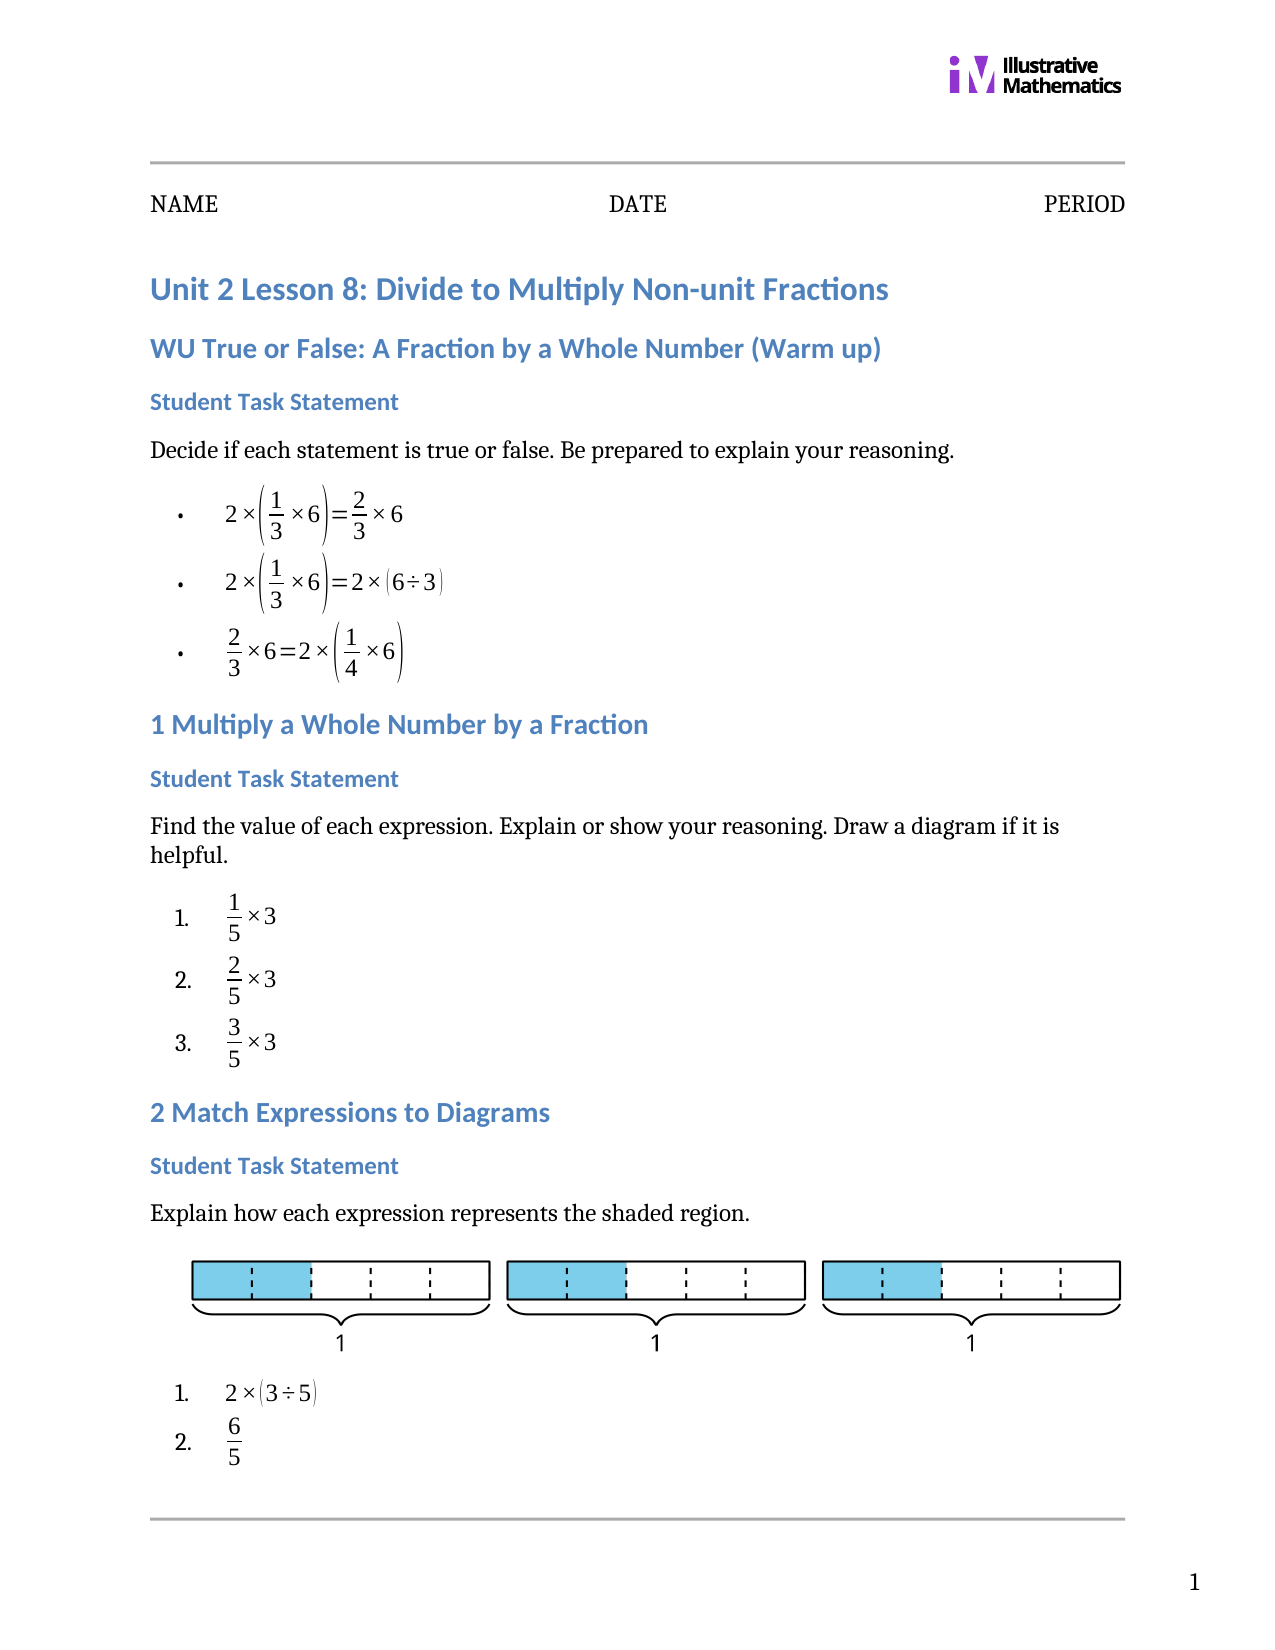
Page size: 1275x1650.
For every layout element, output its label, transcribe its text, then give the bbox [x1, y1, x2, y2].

subtitle WU True or False: A Fraction by a Whole Number (Warm up) [150, 330, 1125, 366]
subtitle Student Task Statement [150, 386, 1125, 417]
subtitle 1 Multiply a Whole Number by a Fraction [150, 706, 1125, 742]
picture [168, 1246, 1144, 1360]
subtitle 2 Match Expressions to Diagrams [150, 1094, 1125, 1129]
subtitle Student Task Statement [150, 1150, 1125, 1181]
subtitle Unit 2 Lesson 8: Divide to Multiply Non-unit Fractions [150, 268, 1125, 309]
picture [949, 55, 1121, 93]
text Explain how each expression represents the shaded region. [150, 1199, 1125, 1228]
subtitle Student Task Statement [150, 763, 1125, 793]
text Decide if each statement is true or false. Be prepared to explain your reasoning. [150, 436, 1125, 464]
text Find the value of each expression. Explain or show your reasoning. Draw a diagram if it is helpful. [150, 812, 1125, 870]
